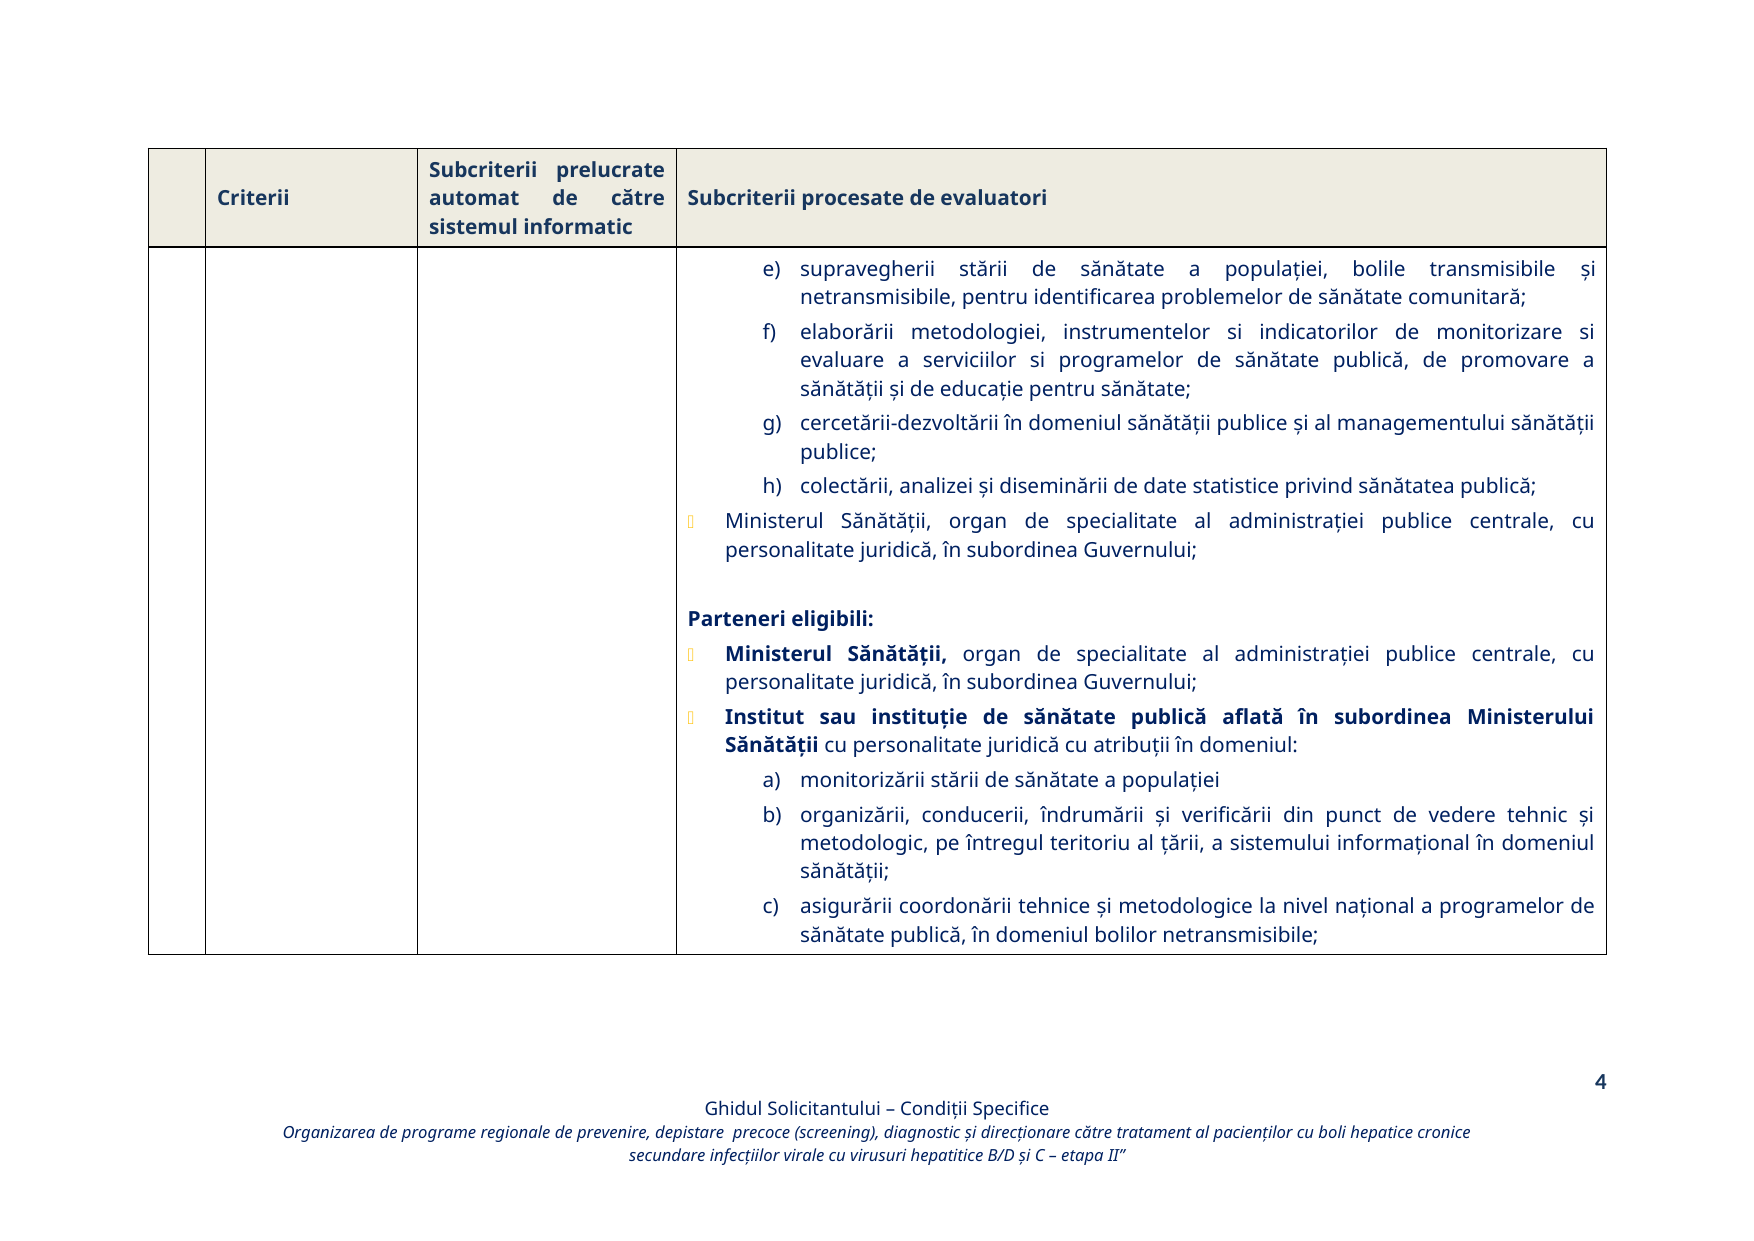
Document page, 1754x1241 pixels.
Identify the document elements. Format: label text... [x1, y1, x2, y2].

table_header Criterii [206, 149, 417, 246]
table_cell 3. [149, 248, 205, 954]
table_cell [206, 248, 417, 954]
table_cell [677, 248, 1606, 954]
table_header Subcriterii prelucrate automat de către sistemul informatic [418, 149, 676, 246]
table_header Subcriterii procesate de evaluatori [677, 149, 1606, 246]
table_cell [418, 248, 676, 954]
table_header [149, 149, 205, 246]
